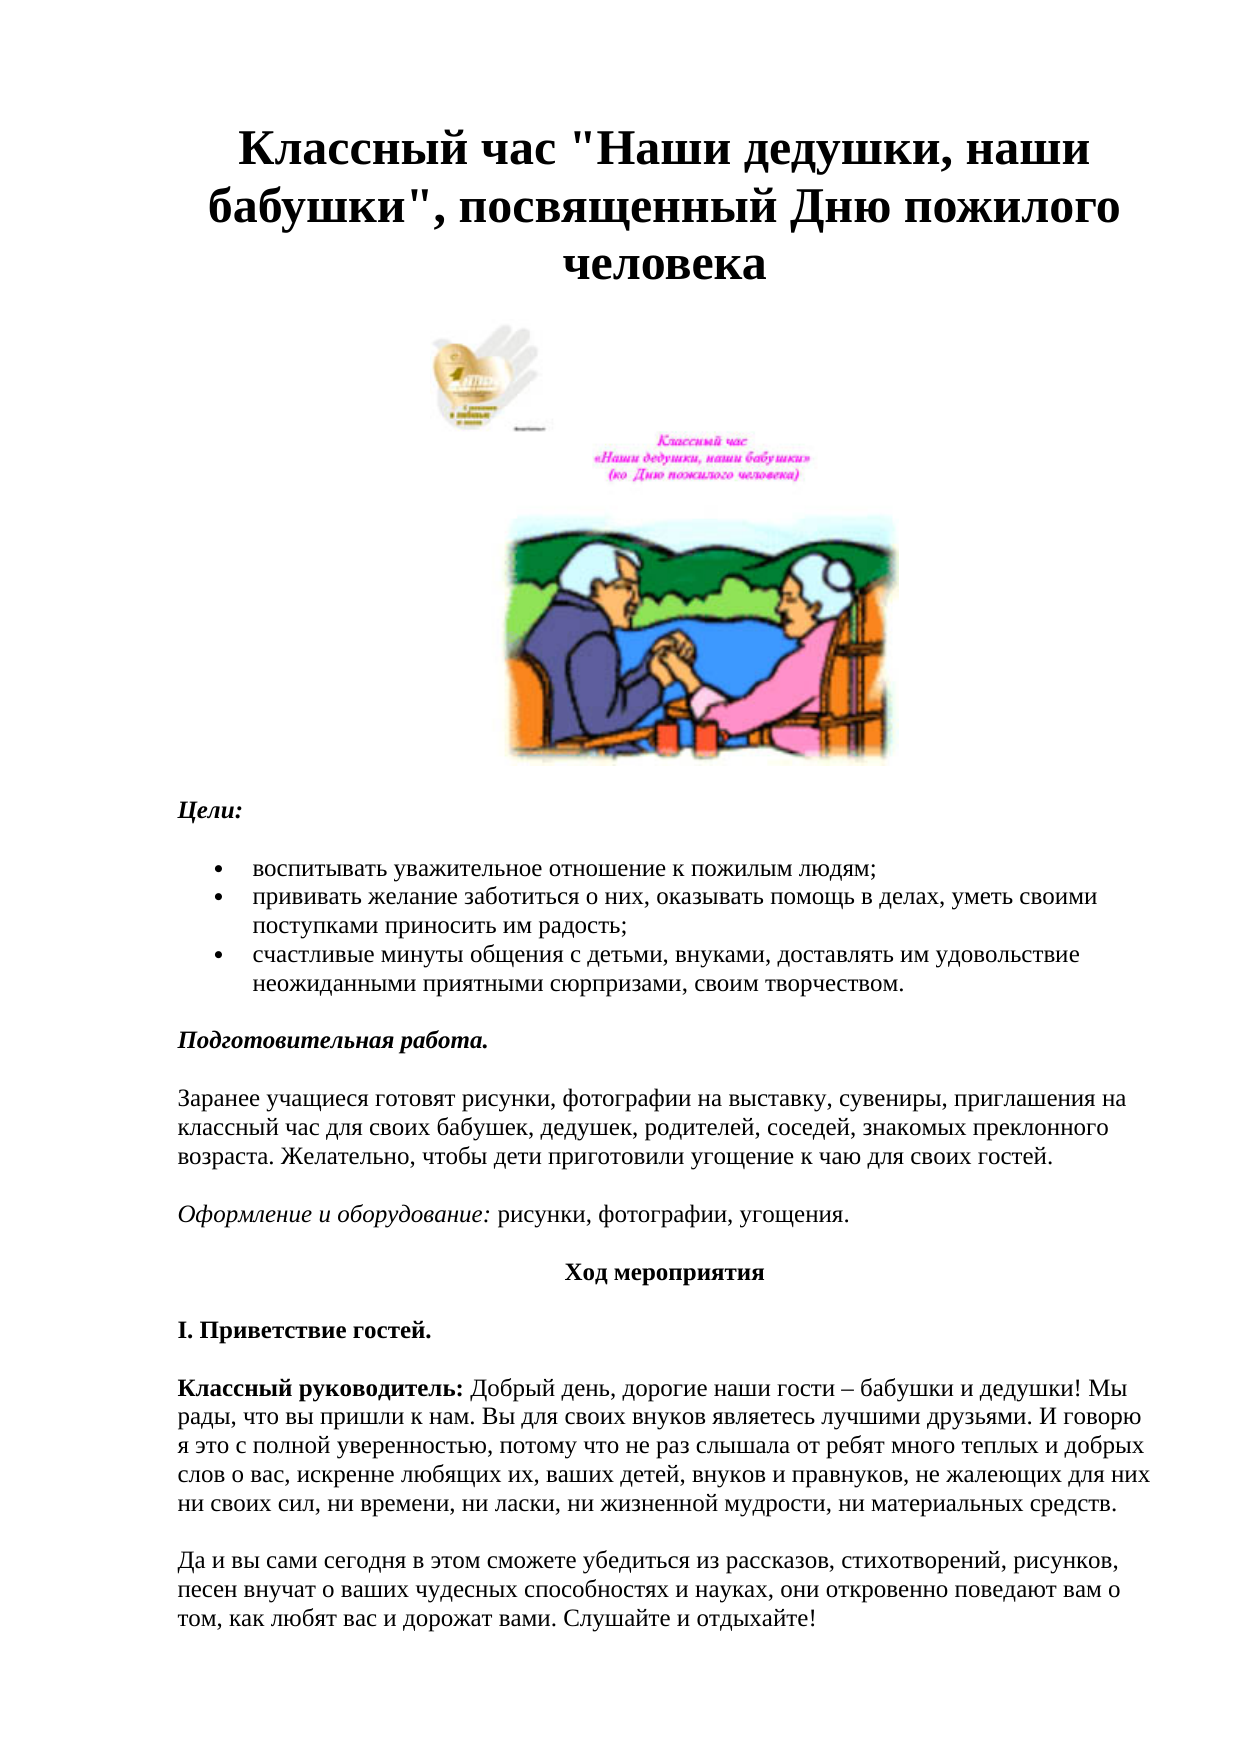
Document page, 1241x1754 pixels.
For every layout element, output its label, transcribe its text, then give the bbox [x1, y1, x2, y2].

text Подготовительная работа. [177, 1026, 1152, 1054]
list воспитывать уважительное отношение к пожилым людям; [215, 853, 1152, 881]
text I. Приветствие гостей. [177, 1315, 1152, 1343]
list счастливые минуты общения с детьми, внуками, доставлять им удовольствие неожиданными приятными сюрпризами, своим творчеством. [215, 939, 1152, 996]
text Ход мероприятия [177, 1257, 1152, 1286]
picture [430, 319, 899, 766]
text Классный час "Наши дедушки, наши бабушки", посвященный Дню пожилого человека [177, 118, 1152, 291]
text Заранее учащиеся готовят рисунки, фотографии на выставку, сувениры, приглашения на классный час для своих бабушек, дедушек, родителей, соседей, знакомых преклонного возраста. Желательно, чтобы дети приготовили угощение к чаю для своих гостей. [177, 1083, 1152, 1170]
list прививать желание заботиться о них, оказывать помощь в делах, уметь своими поступками приносить им радость; [215, 881, 1152, 939]
text Цели: [177, 795, 1152, 823]
text Классный руководитель: Добрый день, дорогие наши гости – бабушки и дедушки! Мы рады, что вы пришли к нам. Вы для своих внуков являетесь лучшими друзьями. И говорю я это с полной уверенностью, потому что не раз слышала от ребят много теплых и добрых слов о вас, искренне любящих их, ваших детей, внуков и правнуков, не жалеющих для них ни своих сил, ни времени, ни ласки, ни жизненной мудрости, ни материальных средств. [177, 1373, 1152, 1516]
text Оформление и оборудование: рисунки, фотографии, угощения. [177, 1199, 1152, 1228]
text Да и вы сами сегодня в этом сможете убедиться из рассказов, стихотворений, рисунков, песен внучат о ваших чудесных способностях и науках, они откровенно поведают вам о том, как любят вас и дорожат вами. Слушайте и отдыхайте! [177, 1546, 1152, 1632]
